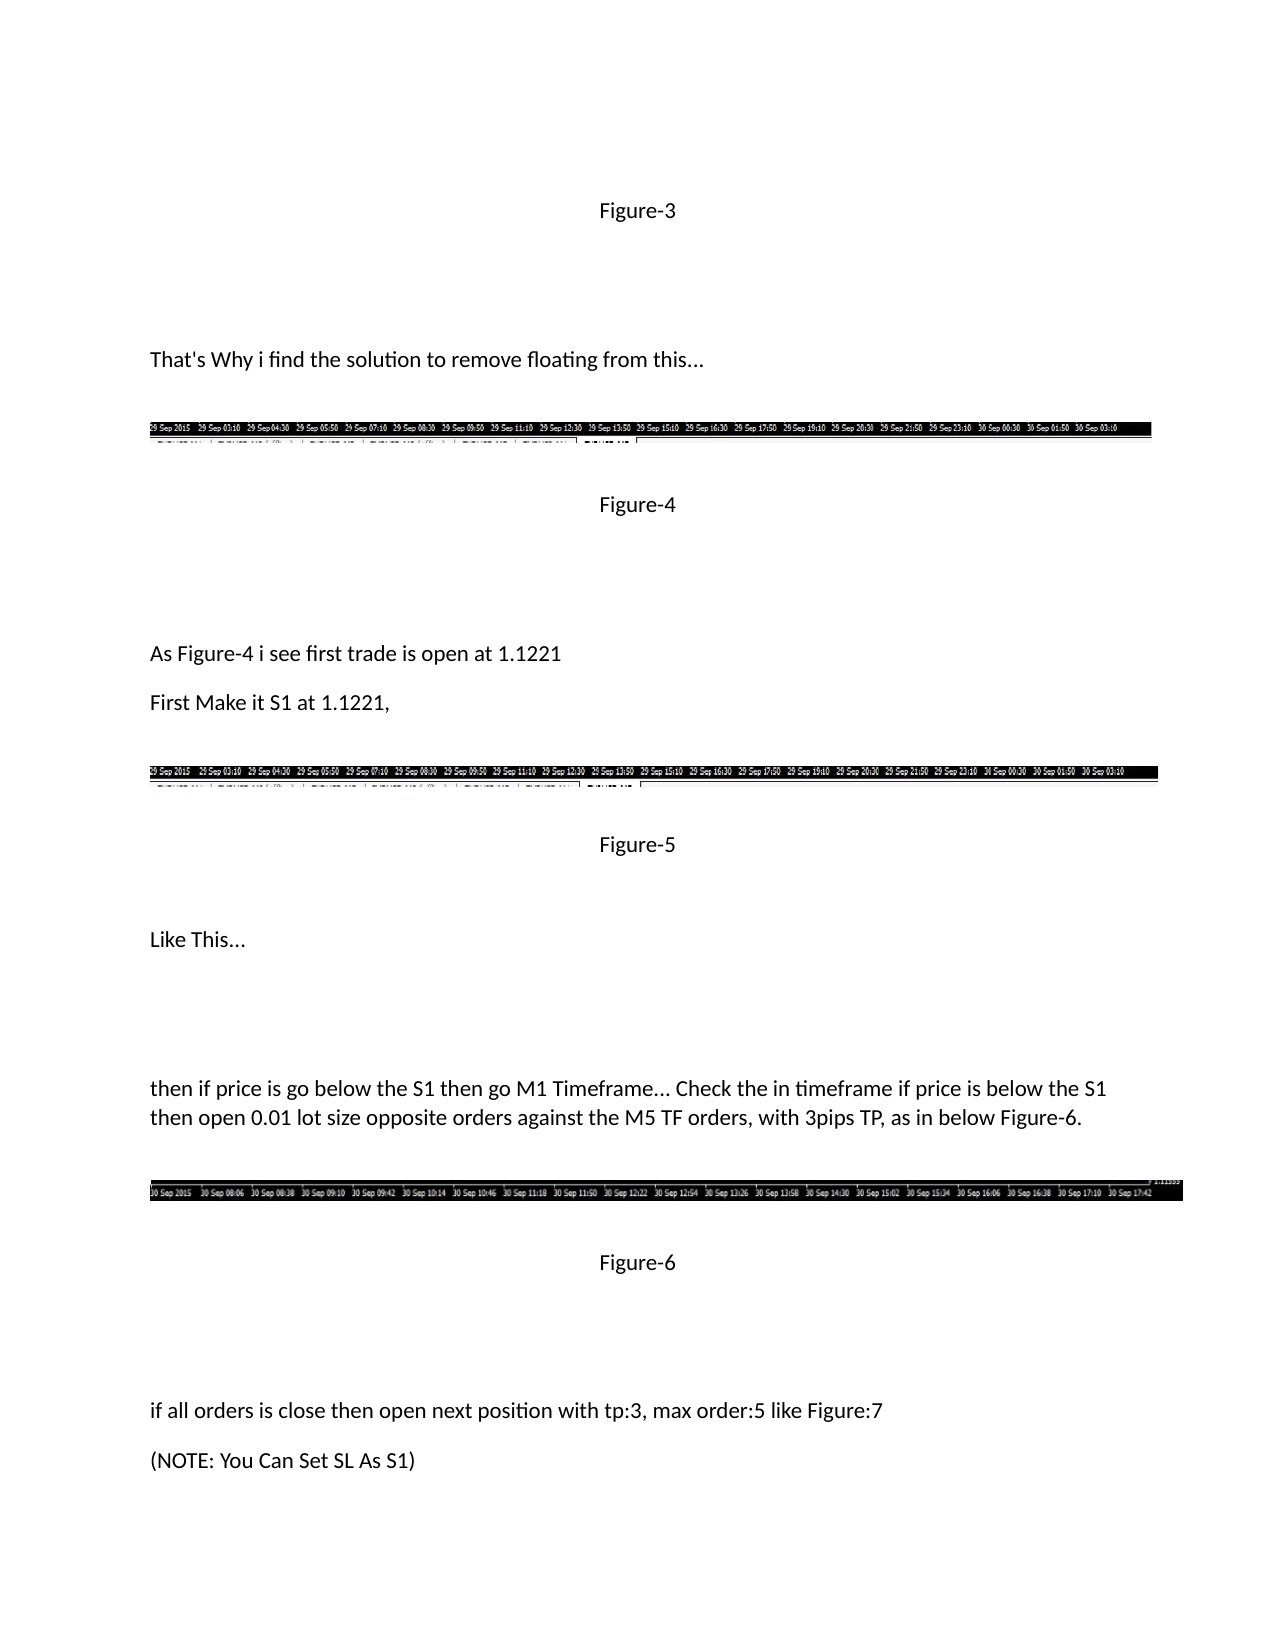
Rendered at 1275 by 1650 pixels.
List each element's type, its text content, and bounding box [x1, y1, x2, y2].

text (NOTE: You Can Set SL As S1) [150, 1445, 1125, 1474]
text As Figure-4 i see first trade is open at 1.1221 [150, 638, 1125, 667]
text Figure-3 [150, 196, 1125, 224]
text if all orders is close then open next position with tp:3, max order:5 like Figure:7 [150, 1396, 1125, 1424]
text Figure-5 [150, 833, 1125, 858]
text then if price is go below the S1 then go M1 Timeframe... Check the in timeframe if price is below the S1 then open 0.01 lot size opposite orders against the M5 TF orders, with 3pips TP, as in below Figure-6. [150, 1073, 1125, 1131]
text Figure-6 [150, 1247, 1125, 1276]
text Like This... [150, 924, 1125, 953]
text First Make it S1 at 1.1221, [150, 688, 1125, 717]
text Figure-4 [150, 489, 1125, 518]
text That's Why i find the solution to remove floating from this... [150, 344, 1125, 373]
